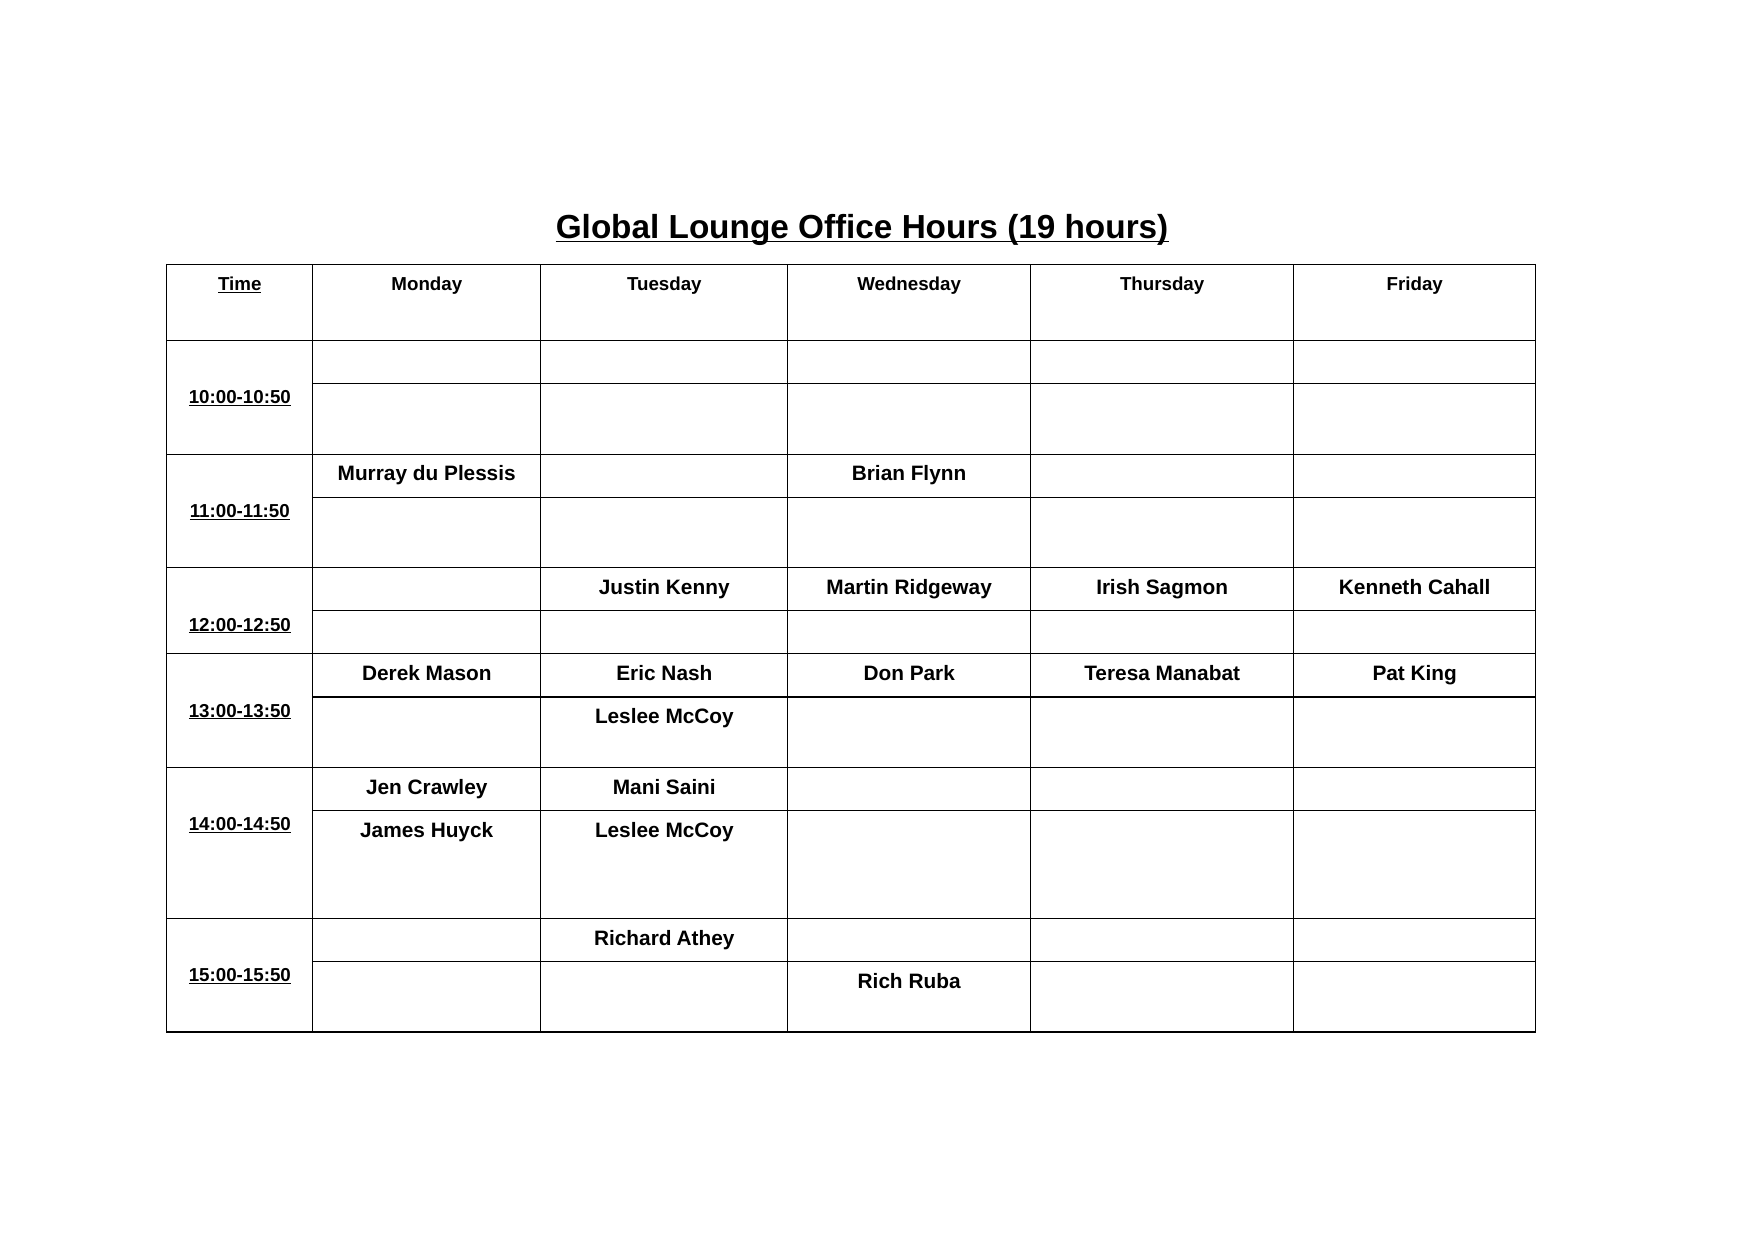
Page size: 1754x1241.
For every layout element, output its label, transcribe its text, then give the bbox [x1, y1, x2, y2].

table_cell [788, 698, 1030, 767]
table_cell [1031, 811, 1293, 918]
table_cell Brian Flynn [788, 455, 1030, 497]
table_cell Murray du Plessis [313, 455, 540, 497]
table_cell [1294, 962, 1535, 1031]
table_cell 14:00-14:50 [167, 768, 312, 918]
table_cell [313, 611, 540, 653]
table_cell [313, 568, 540, 610]
table_cell Pat King [1294, 654, 1535, 696]
table_cell [1294, 498, 1535, 567]
table_cell [313, 384, 540, 453]
table_cell [1031, 611, 1293, 653]
table_header Thursday [1031, 265, 1293, 340]
table_cell [1294, 611, 1535, 653]
table_cell [1031, 455, 1293, 497]
table_cell [1294, 455, 1535, 497]
table_cell [788, 498, 1030, 567]
table_cell Jen Crawley [313, 768, 540, 810]
table_cell 12:00-12:50 [167, 568, 312, 653]
table_cell [788, 384, 1030, 453]
table_cell 11:00-11:50 [167, 455, 312, 567]
table_header Wednesday [788, 265, 1030, 340]
table_cell [1031, 698, 1293, 767]
table_header Monday [313, 265, 540, 340]
table_cell [1294, 384, 1535, 453]
table_cell [313, 962, 540, 1031]
table_cell [1031, 919, 1293, 961]
table_cell [788, 768, 1030, 810]
table_cell Martin Ridgeway [788, 568, 1030, 610]
table_cell Irish Sagmon [1031, 568, 1293, 610]
table_cell [1031, 768, 1293, 810]
table_cell [1031, 341, 1293, 383]
table_cell [541, 384, 787, 453]
table_cell Justin Kenny [541, 568, 787, 610]
title Global Lounge Office Hours (19 hours) [177, 189, 1547, 264]
table_cell Teresa Manabat [1031, 654, 1293, 696]
table_cell [541, 341, 787, 383]
table_cell James Huyck [313, 811, 540, 918]
table_header Friday [1294, 265, 1535, 340]
table_cell Mani Saini [541, 768, 787, 810]
table_cell [1294, 811, 1535, 918]
table_cell Leslee McCoy [541, 811, 787, 918]
table_cell Leslee McCoy [541, 698, 787, 767]
table_cell [313, 341, 540, 383]
table_cell [541, 455, 787, 497]
table_cell [541, 498, 787, 567]
table_cell 15:00-15:50 [167, 919, 312, 1031]
table_cell [1031, 384, 1293, 453]
table_cell [313, 919, 540, 961]
table_cell [1294, 698, 1535, 767]
table_cell [788, 919, 1030, 961]
table_cell Kenneth Cahall [1294, 568, 1535, 610]
table_header Tuesday [541, 265, 787, 340]
table_cell 13:00-13:50 [167, 654, 312, 767]
table_cell Don Park [788, 654, 1030, 696]
table_cell Derek Mason [313, 654, 540, 696]
table_cell [541, 611, 787, 653]
table_cell [788, 611, 1030, 653]
table_cell [1031, 498, 1293, 567]
table_cell [1294, 919, 1535, 961]
table_cell Rich Ruba [788, 962, 1030, 1031]
table_cell [788, 341, 1030, 383]
table_cell [541, 962, 787, 1031]
table_cell [313, 498, 540, 567]
table_cell 10:00-10:50 [167, 341, 312, 453]
table_cell Eric Nash [541, 654, 787, 696]
table_cell [313, 698, 540, 767]
table_header Time [167, 265, 312, 340]
table_cell [1294, 341, 1535, 383]
table_cell [788, 811, 1030, 918]
table_cell [1031, 962, 1293, 1031]
table_cell [1294, 768, 1535, 810]
table_cell Richard Athey [541, 919, 787, 961]
